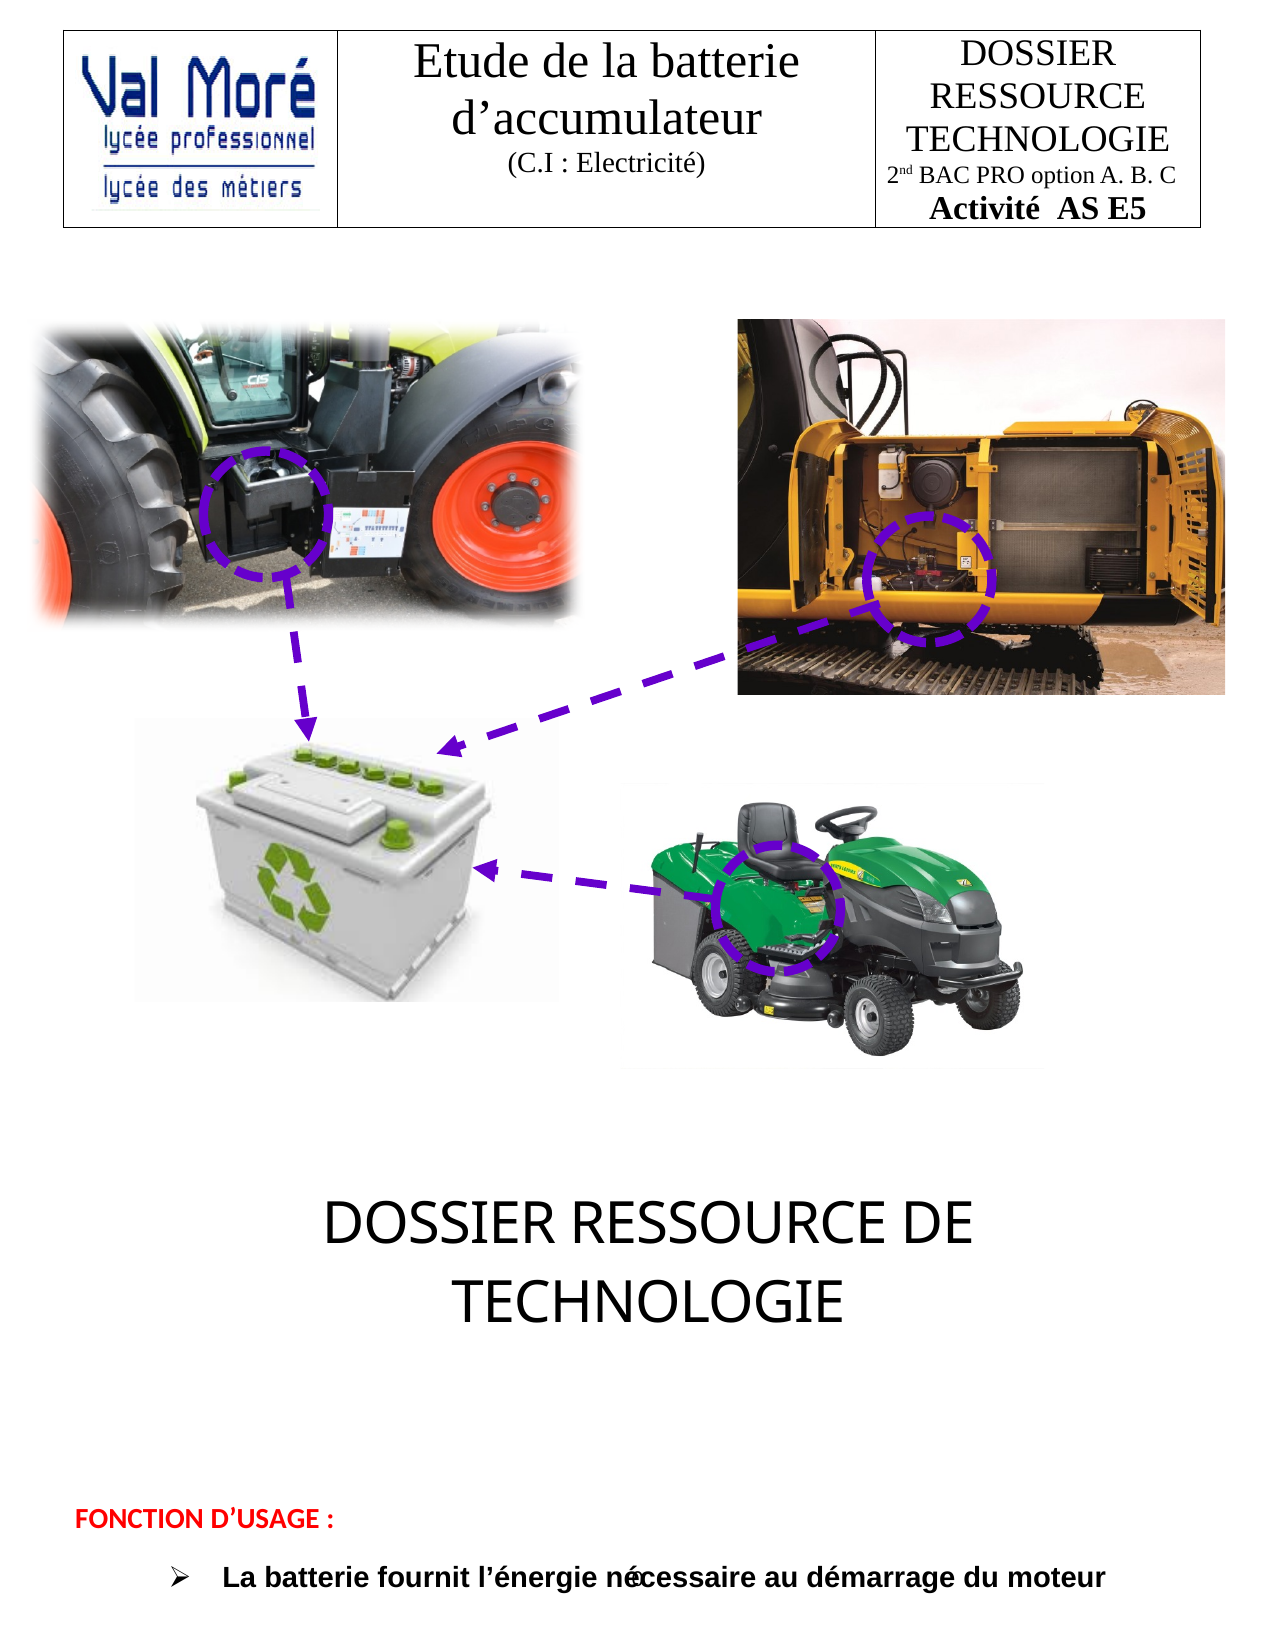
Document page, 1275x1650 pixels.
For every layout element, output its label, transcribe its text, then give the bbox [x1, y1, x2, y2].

picture [75, 46, 324, 211]
picture [57, 349, 555, 603]
list FONCTION D’USAGE : [75, 1500, 1200, 1536]
picture [134, 718, 559, 1002]
picture [619, 783, 1044, 1068]
picture [737, 319, 1226, 695]
